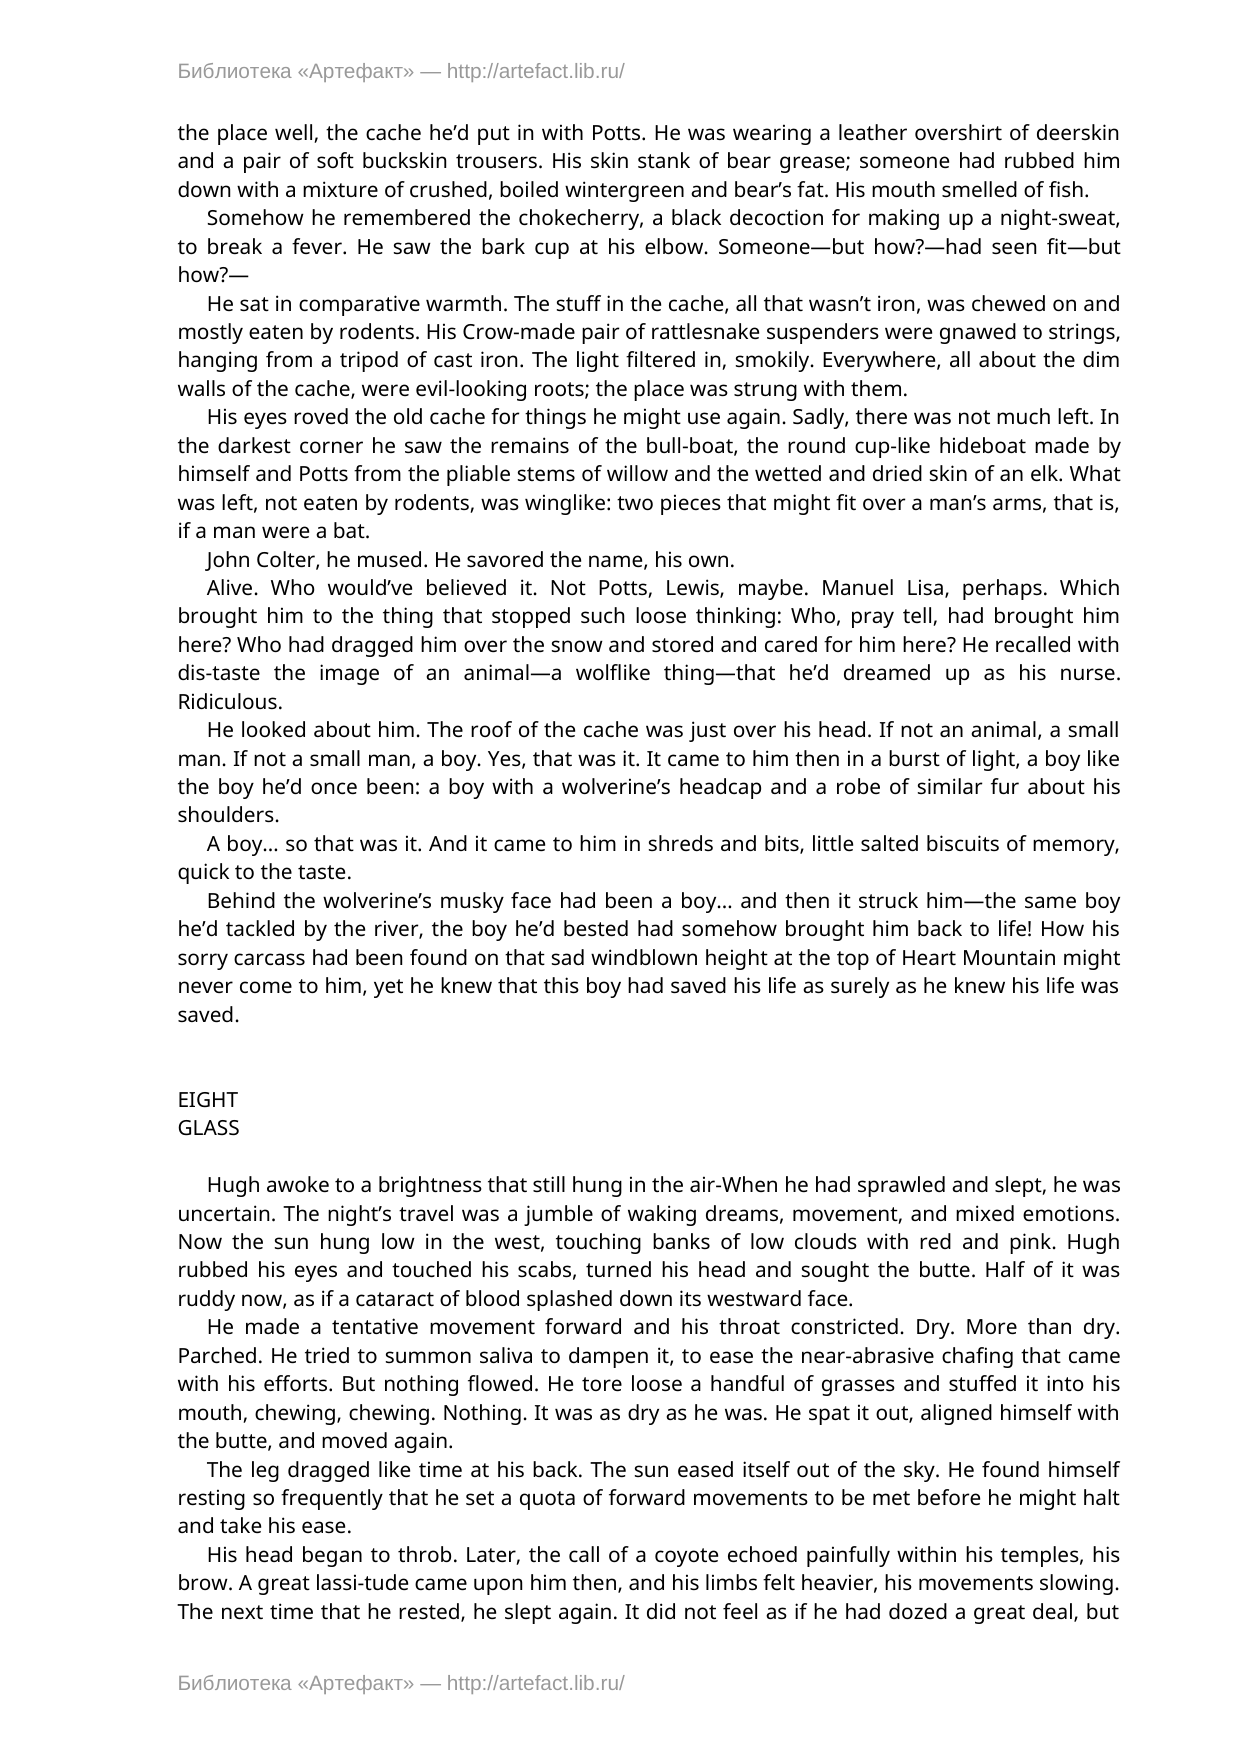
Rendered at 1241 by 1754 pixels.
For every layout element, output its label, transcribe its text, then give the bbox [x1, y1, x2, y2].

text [177, 118, 1122, 203]
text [177, 1540, 1122, 1625]
text Alive. Who would’ve believed it. Not Potts, Lewis, maybe. Manuel Lisa, perhaps. Which brought him to the thing that stopped such loose thinking: Who, pray tell, had brought him here? Who had dragged him over the snow and stored and cared for him here? He recalled with dis-taste the image of an animal—a wolflike thing—that he’d dreamed up as his nurse. Ridiculous. [177, 573, 1122, 715]
text He made a tentative movement forward and his throat constricted. Dry. More than dry. Parched. He tried to summon saliva to dampen it, to ease the near-abrasive chafing that came with his efforts. But nothing flowed. He tore loose a handful of grasses and stuffed it into his mouth, chewing, chewing. Nothing. It was as dry as he was. He spat it out, aligned himself with the butte, and moved again. [177, 1312, 1122, 1455]
text He looked about him. The roof of the cache was just over his head. If not an animal, a small man. If not a small man, a boy. Yes, that was it. It came to him then in a burst of light, a boy like the boy he’d once been: a boy with a wolverine’s headcap and a robe of similar fur about his shoulders. [177, 715, 1122, 829]
text John Colter, he mused. He savored the name, his own. [177, 545, 1122, 573]
text The leg dragged like time at his back. The sun eased itself out of the sky. He found himself resting so frequently that he set a quota of forward movements to be met before he might halt and take his ease. [177, 1455, 1122, 1540]
text Behind the wolverine’s musky face had been a boy… and then it struck him—the same boy he’d tackled by the river, the boy he’d bested had somehow brought him back to life! How his sorry carcass had been found on that sad windblown height at the top of Heart Mountain might never come to him, yet he knew that this boy had saved his life as surely as he knew his life was saved. [177, 886, 1122, 1028]
text Hugh awoke to a brightness that still hung in the air-When he had sprawled and slept, he was uncertain. The night’s travel was a jumble of waking dreams, movement, and mixed emotions. Now the sun hung low in the west, touching banks of low clouds with red and pink. Hugh rubbed his eyes and touched his scabs, turned his head and sought the butte. Half of it was ruddy now, as if a cataract of blood splashed down its westward face. [177, 1170, 1122, 1312]
text He sat in comparative warmth. The stuff in the cache, all that wasn’t iron, was chewed on and mostly eaten by rodents. His Crow-made pair of rattlesnake suspenders were gnawed to strings, hanging from a tripod of cast iron. The light filtered in, smokily. Everywhere, all about the dim walls of the cache, were evil-looking roots; the place was strung with them. [177, 289, 1122, 402]
text GLASS [177, 1113, 1122, 1142]
text Somehow he remembered the chokecherry, a black decoction for making up a night-sweat, to break a fever. He saw the bark cup at his elbow. Someone—but how?—had seen fit—but how?— [177, 203, 1122, 289]
text EIGHT [177, 1085, 1122, 1113]
text A boy… so that was it. And it came to him in shreds and bits, little salted biscuits of memory, quick to the taste. [177, 829, 1122, 886]
text His eyes roved the old cache for things he might use again. Sadly, there was not much left. In the darkest corner he saw the remains of the bull-boat, the round cup-like hideboat made by himself and Potts from the pliable stems of willow and the wetted and dried skin of an elk. What was left, not eaten by rodents, was winglike: two pieces that might fit over a man’s arms, that is, if a man were a bat. [177, 402, 1122, 545]
